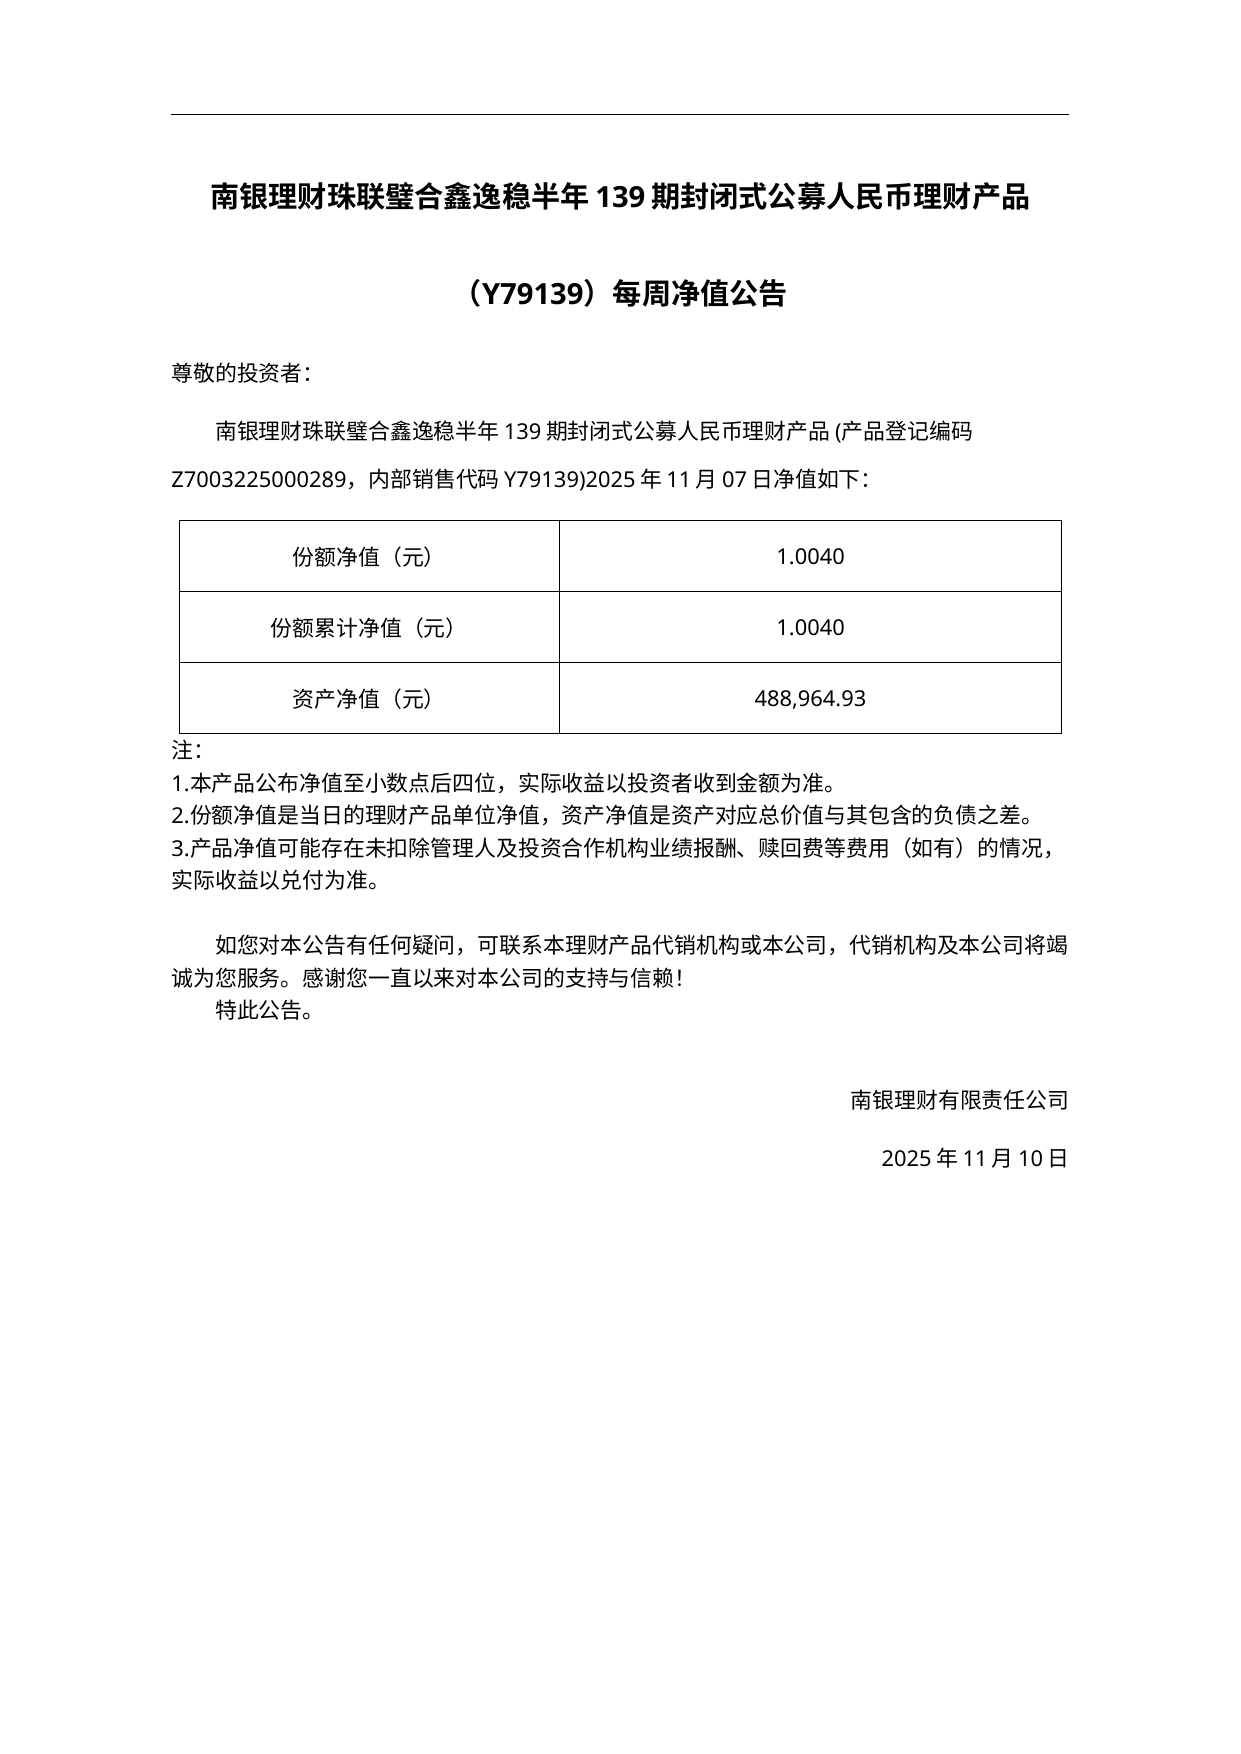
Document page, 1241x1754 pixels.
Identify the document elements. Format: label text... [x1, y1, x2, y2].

text 2.份额净值是当日的理财产品单位净值，资产净值是资产对应总价值与其包含的负债之差。 [171, 798, 1069, 830]
text 2025年11月10日 [171, 1140, 1069, 1173]
text 南银理财珠联璧合鑫逸稳半年139期封闭式公募人民币理财产品 (产品登记编码Z7003225000289，内部销售代码Y79139)2025年11月07日净值如下： [171, 413, 1069, 494]
table_cell 份额累计净值（元） [180, 592, 559, 662]
text 注： [171, 733, 1069, 765]
table_cell 资产净值（元） [180, 663, 559, 733]
text 特此公告。 [171, 993, 1069, 1025]
text 如您对本公告有任何疑问，可联系本理财产品代销机构或本公司，代销机构及本公司将竭诚为您服务。感谢您一直以来对本公司的支持与信赖！ [171, 928, 1069, 993]
text 南银理财有限责任公司 [171, 1082, 1069, 1115]
table_header 1.0040 [560, 521, 1061, 591]
text 尊敬的投资者： [171, 355, 1069, 388]
table_cell 1.0040 [560, 592, 1061, 662]
table_header 份额净值（元） [180, 521, 559, 591]
table_cell 488,964.93 [560, 663, 1061, 733]
text 南银理财珠联璧合鑫逸稳半年139期封闭式公募人民币理财产品（Y79139）每周净值公告 [171, 162, 1069, 324]
text 3.产品净值可能存在未扣除管理人及投资合作机构业绩报酬、赎回费等费用（如有）的情况，实际收益以兑付为准。 [171, 830, 1069, 895]
text 1.本产品公布净值至小数点后四位，实际收益以投资者收到金额为准。 [171, 765, 1069, 798]
